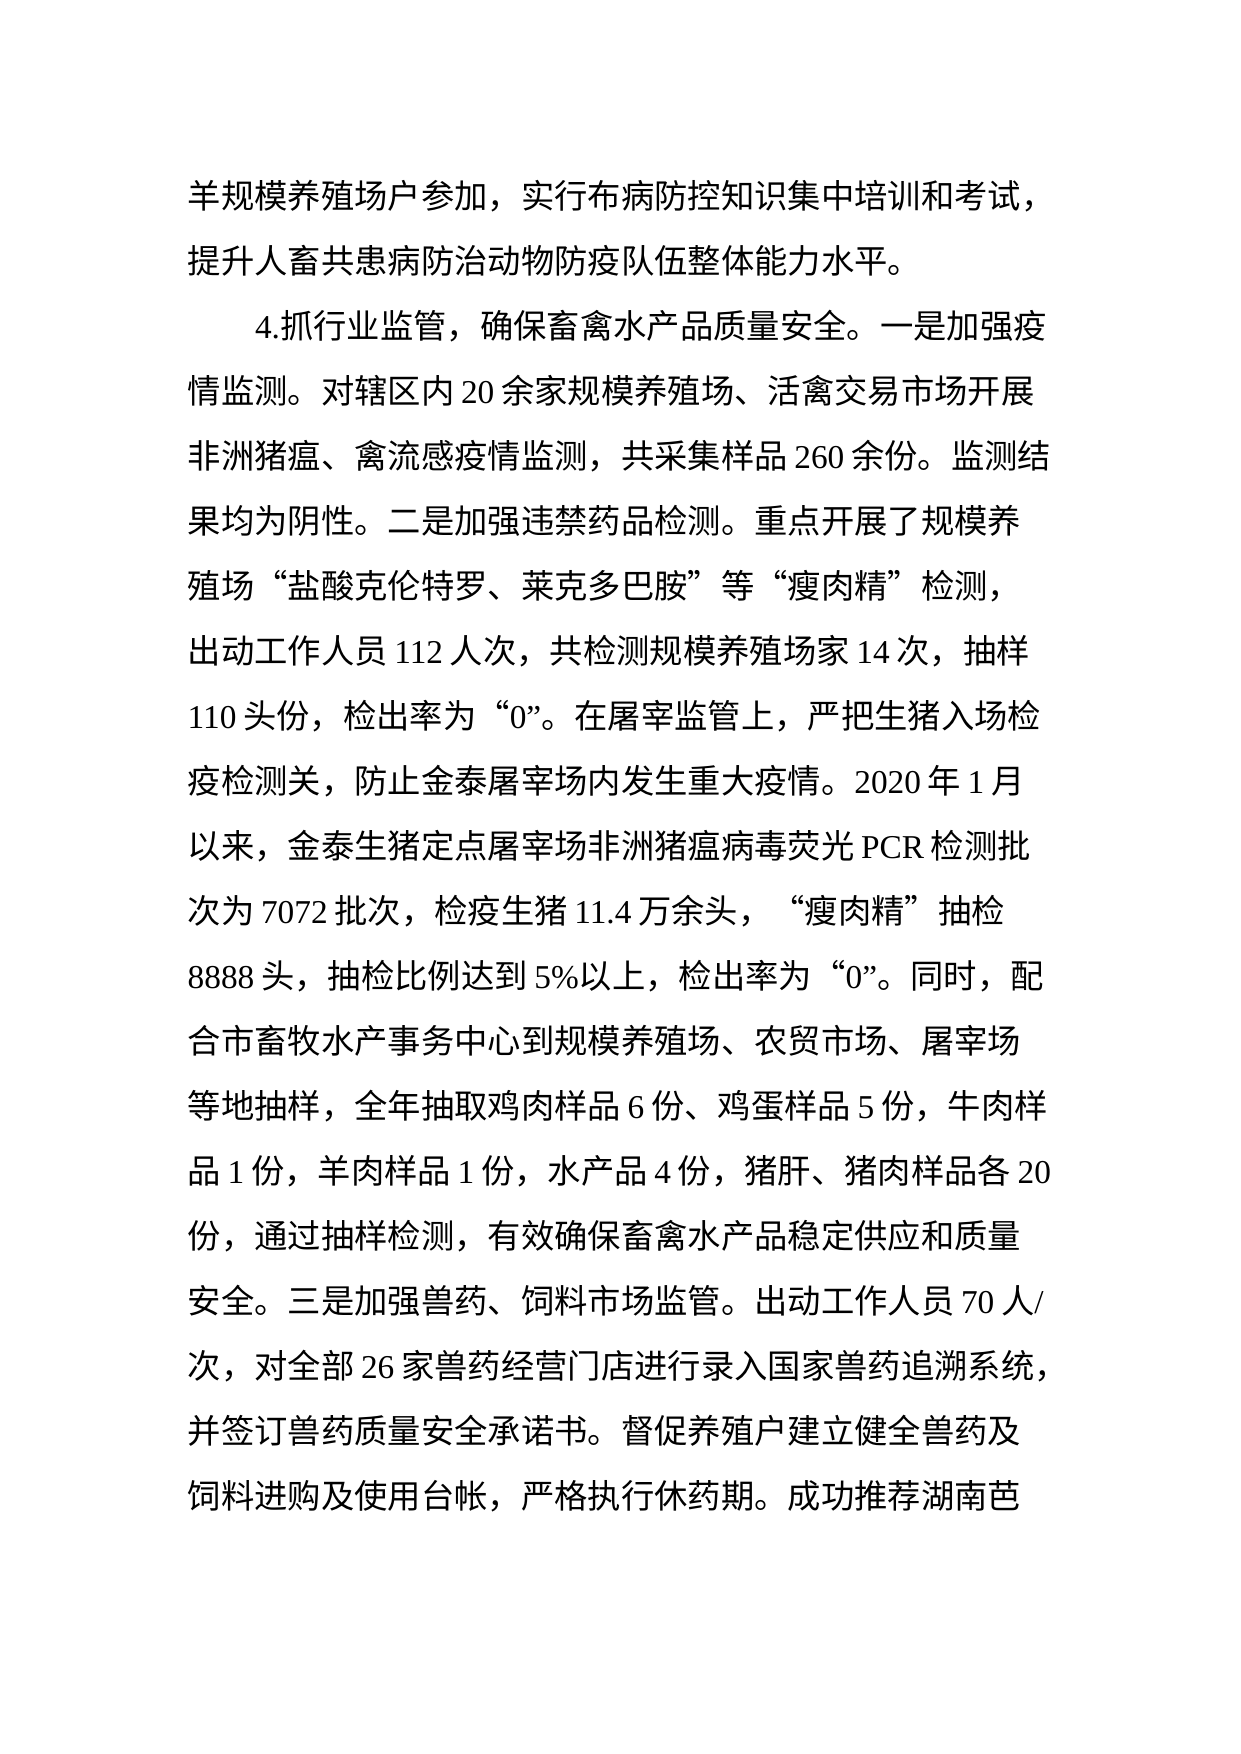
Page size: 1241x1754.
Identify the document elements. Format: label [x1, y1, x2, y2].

text [187, 292, 1053, 1527]
text [187, 162, 1053, 292]
